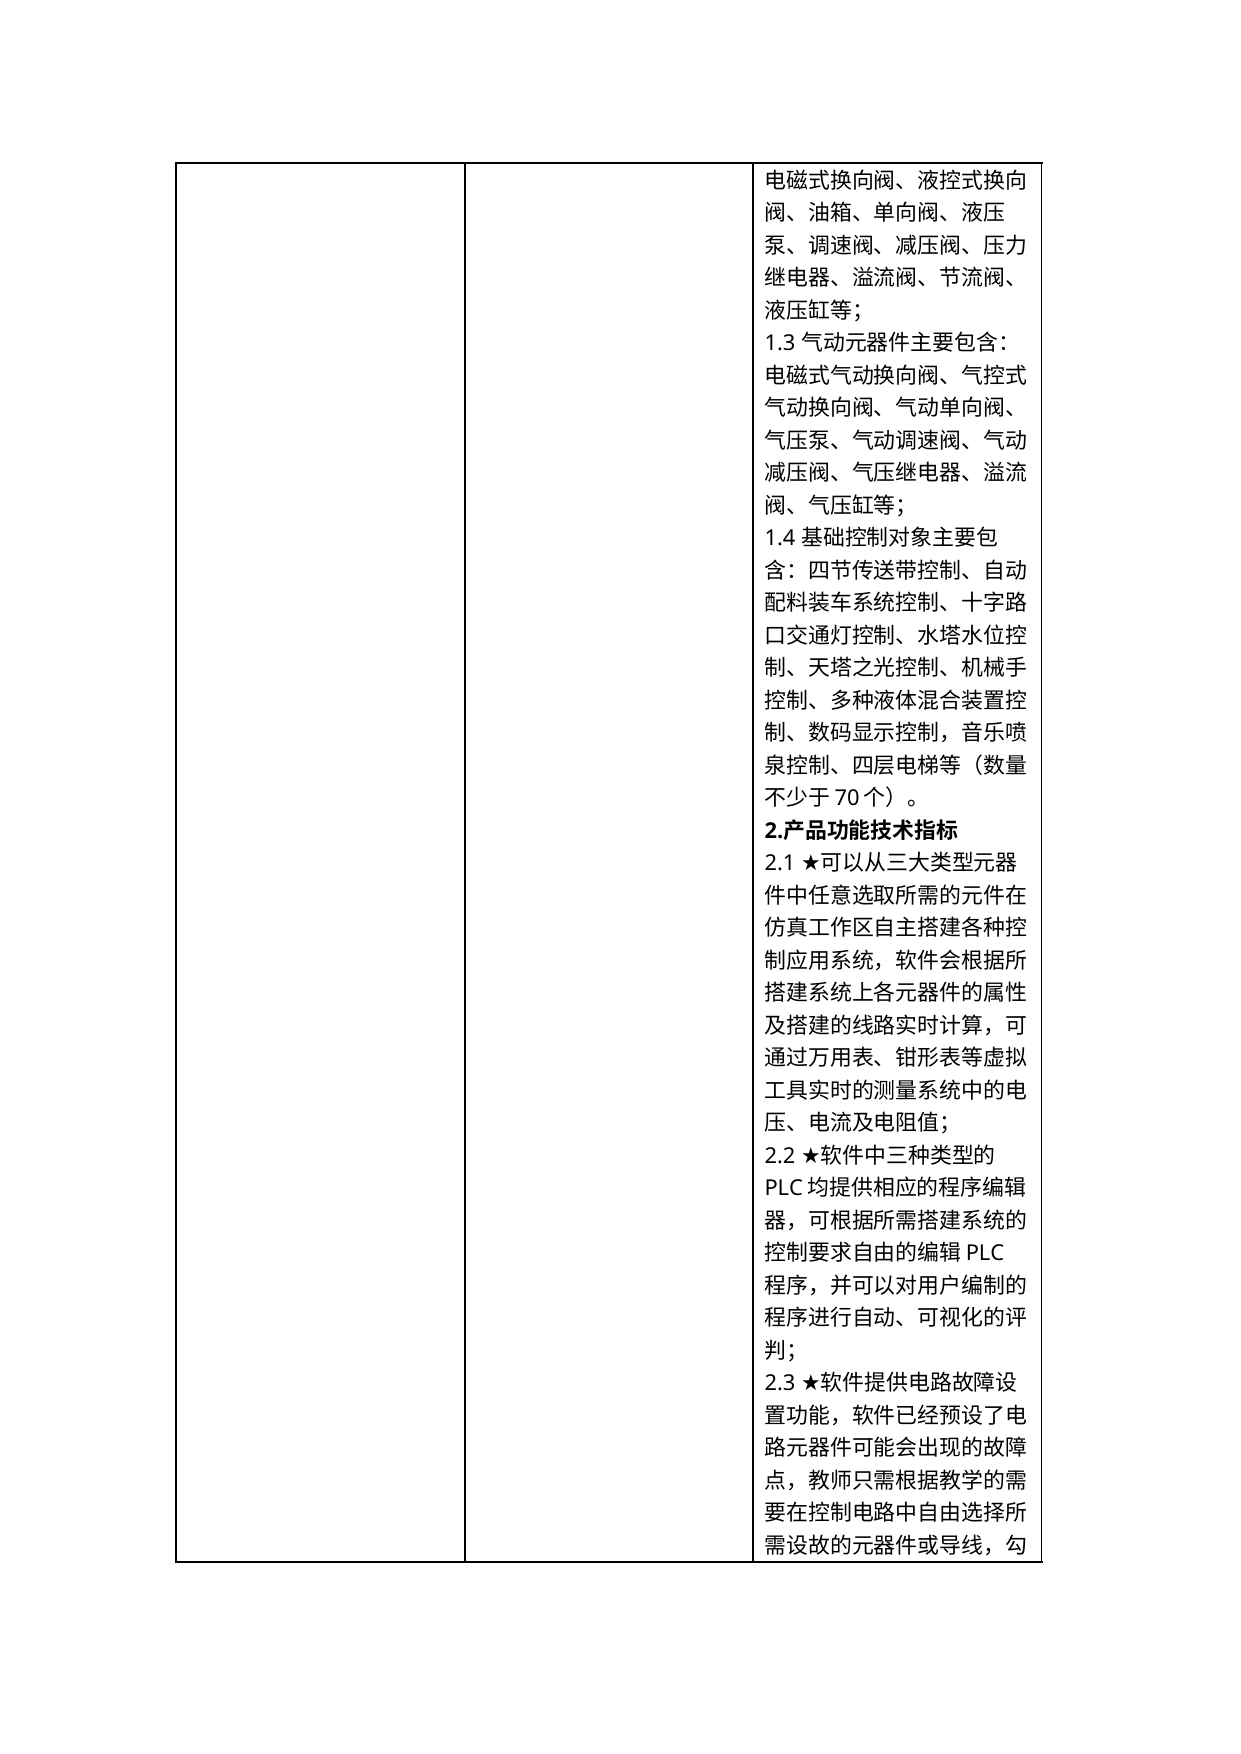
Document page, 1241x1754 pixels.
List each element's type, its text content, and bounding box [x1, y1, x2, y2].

table_cell [466, 164, 752, 1561]
table_cell 7 [177, 164, 464, 1561]
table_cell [754, 164, 1041, 1561]
